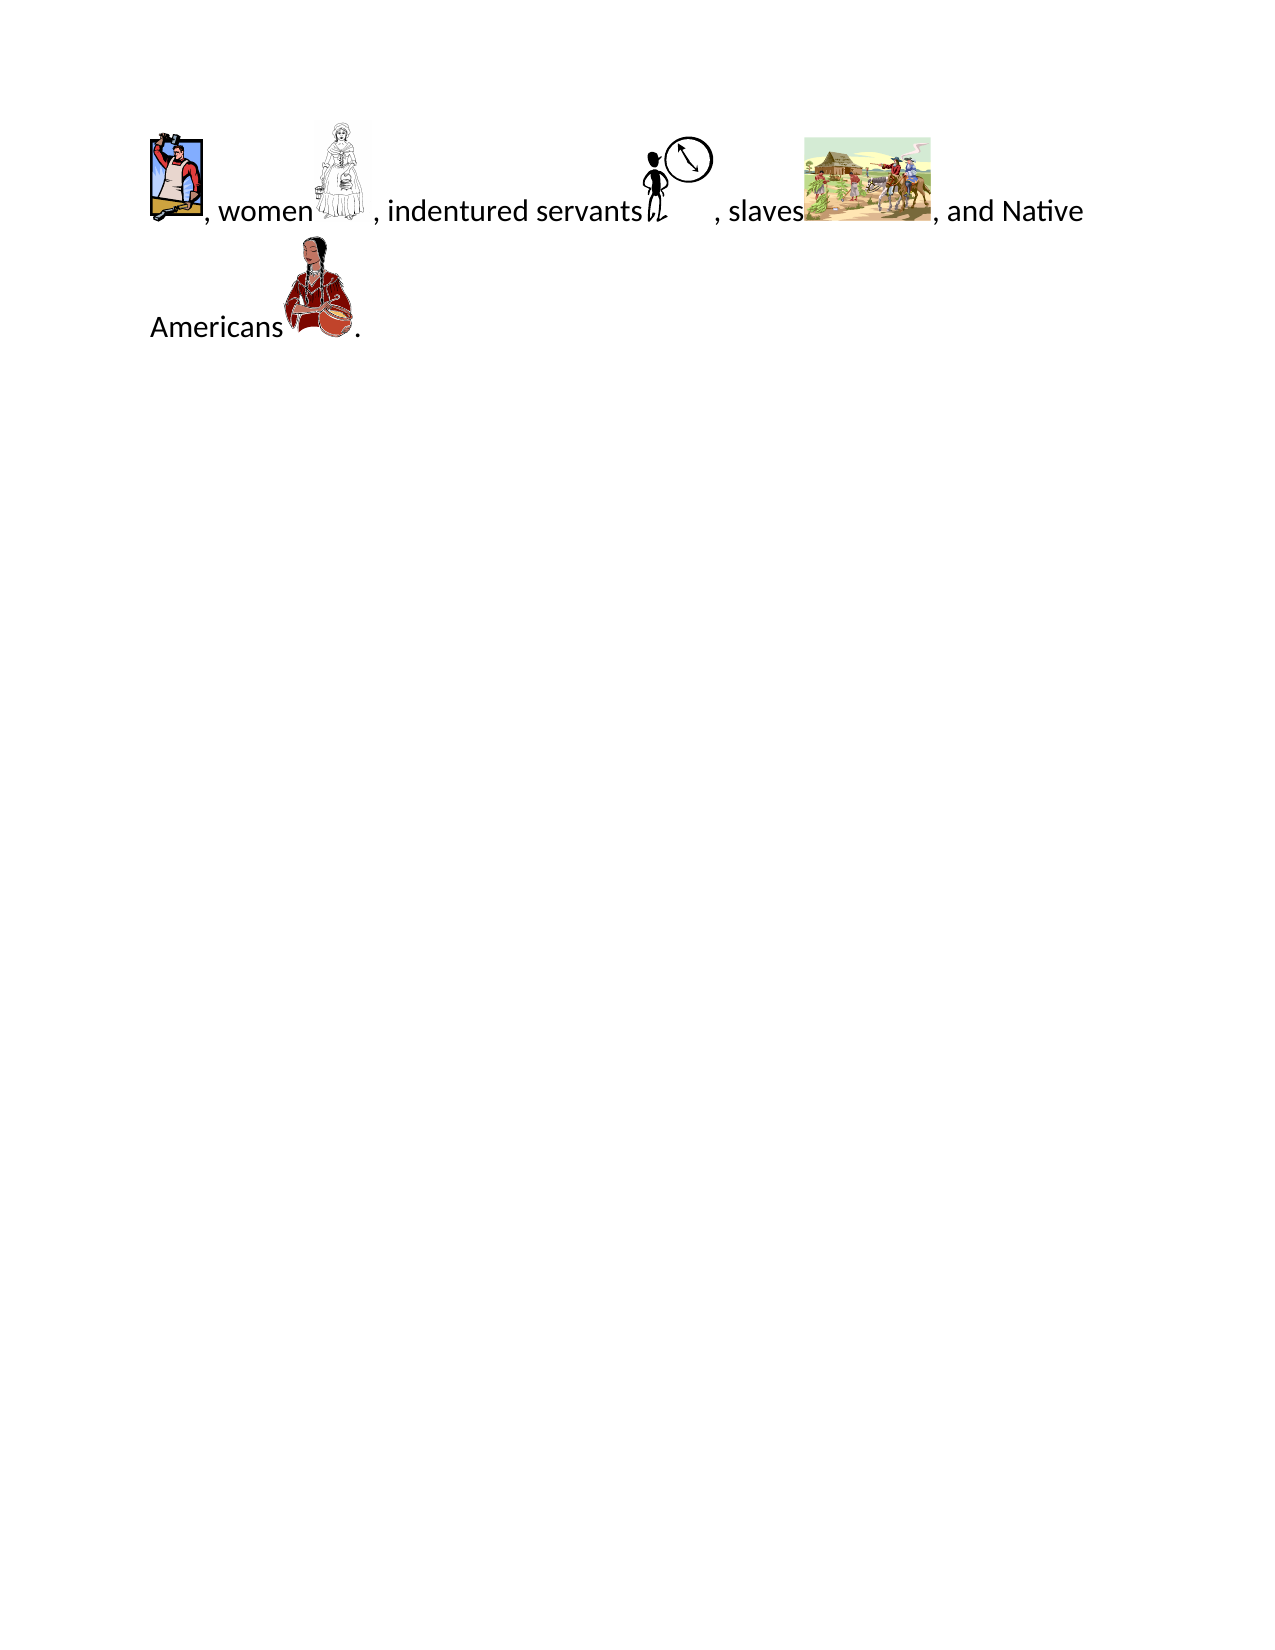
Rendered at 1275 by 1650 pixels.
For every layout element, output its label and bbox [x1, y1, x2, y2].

picture [313, 120, 373, 222]
text [150, 120, 1125, 345]
